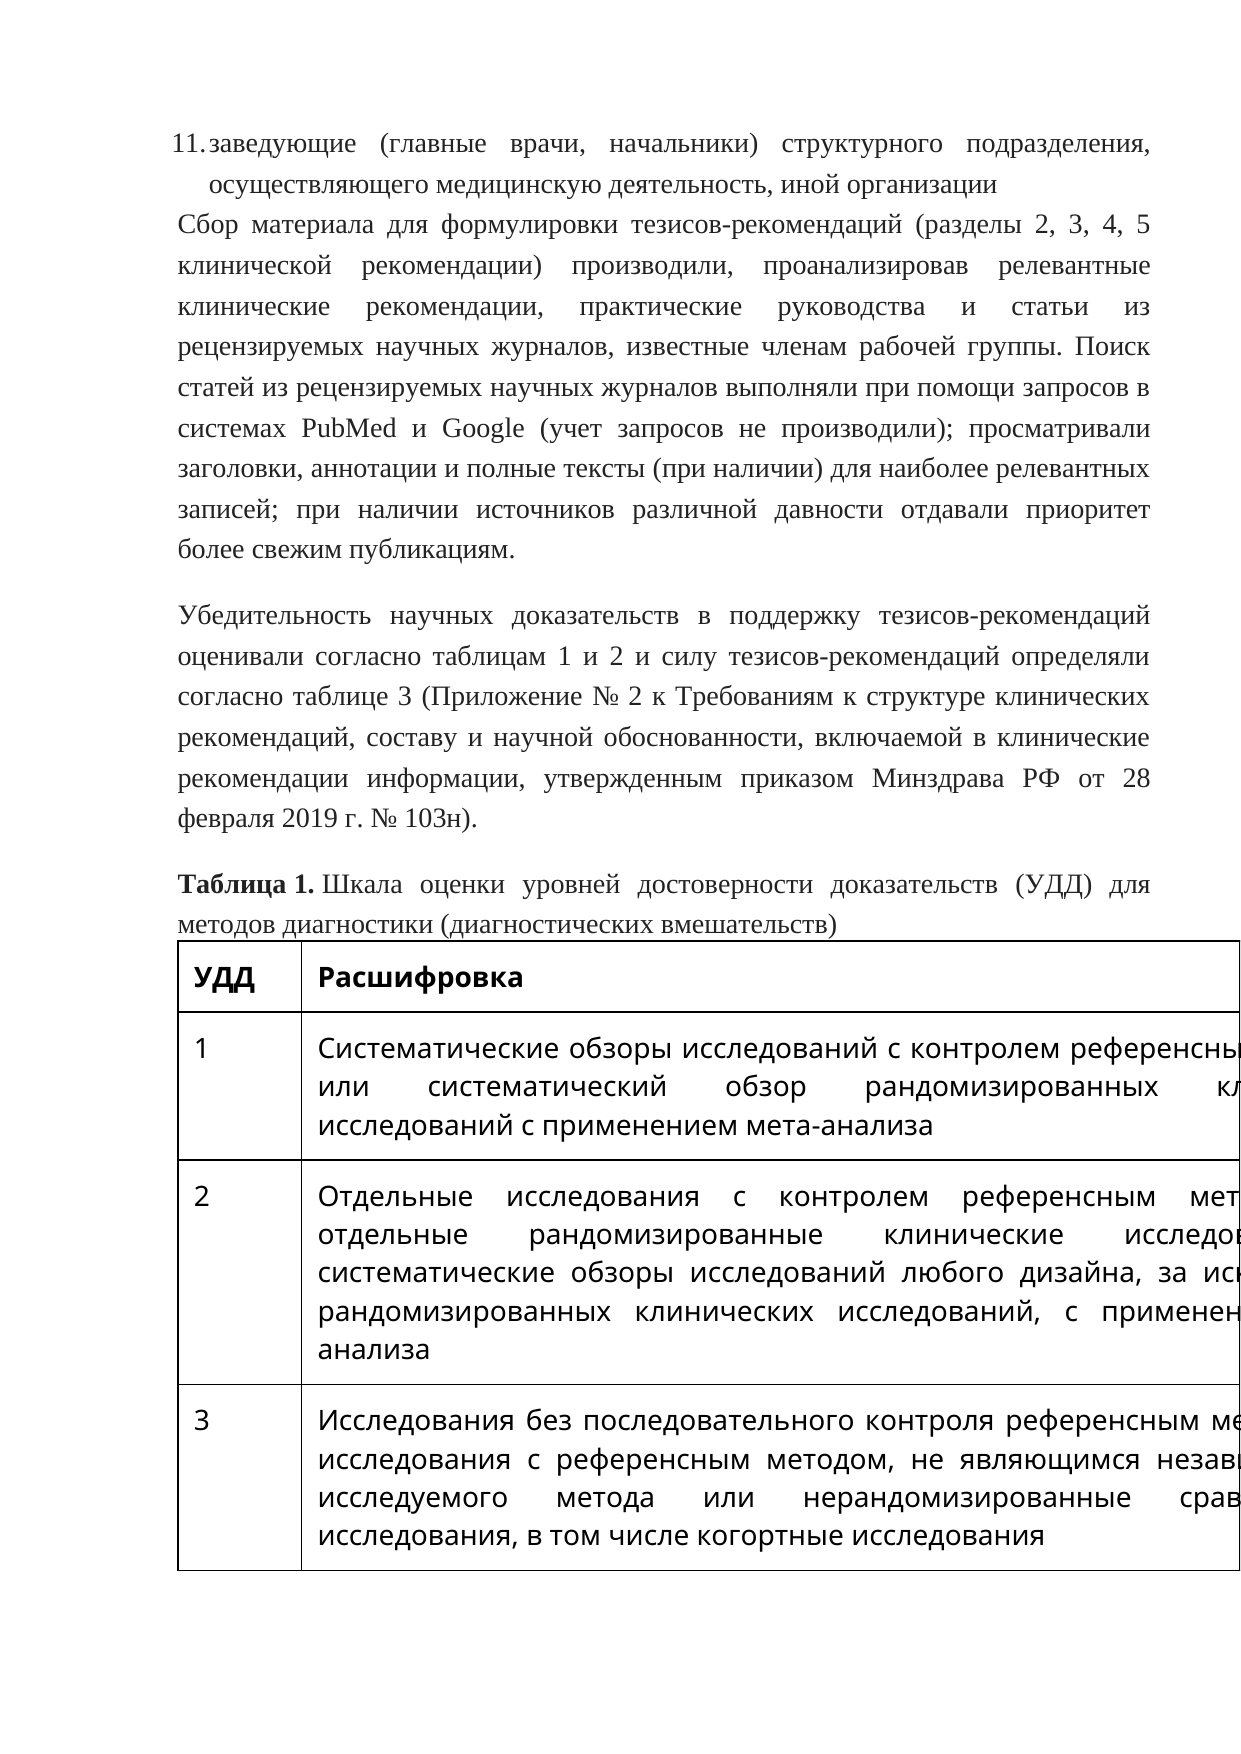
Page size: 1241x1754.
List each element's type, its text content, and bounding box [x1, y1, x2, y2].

table_cell 1 [179, 1013, 301, 1159]
list заведующие (главные врачи, начальники) структурного подразделения, осуществляющего медицинскую деятельность, иной организации [171, 118, 1152, 199]
table_cell 3 [179, 1385, 301, 1569]
text Сбор материала для формулировки тезисов-рекомендаций (разделы 2, 3, 4, 5 клинической рекомендации) производили, проанализировав релевантные клинические рекомендации, практические руководства и статьи из рецензируемых научных журналов, известные членам рабочей группы. Поиск статей из рецензируемых научных журналов выполняли при помощи запросов в системах PubMed и Google (учет запросов не производили); просматривали заголовки, аннотации и полные тексты (при наличии) для наиболее релевантных записей; при наличии источников различной давности отдавали приоритет более свежим публикациям. [177, 199, 1152, 565]
table_cell Исследования без последовательного контроля референсным методом или исследования с референсным методом, не являющимся независимым от исследуемого метода или нерандомизированные сравнительные исследования, в том числе когортные исследования [302, 1385, 1239, 1569]
text Таблица 1. Шкала оценки уровней достоверности доказательств (УДД) для методов диагностики (диагностических вмешательств) [177, 859, 1152, 940]
table_cell 2 [179, 1161, 301, 1383]
table_header Расшифровка [302, 942, 1239, 1011]
table_cell Систематические обзоры исследований с контролем референсным методом или систематический обзор рандомизированных клинических исследований с применением мета-анализа [302, 1013, 1239, 1159]
table_cell Отдельные исследования с контролем референсным методом или отдельные рандомизированные клинические исследования и систематические обзоры исследований любого дизайна, за исключением рандомизированных клинических исследований, с применением мета-анализа [302, 1161, 1239, 1383]
table_header УДД [179, 942, 301, 1011]
text Убедительность научных доказательств в поддержку тезисов-рекомендаций оценивали согласно таблицам 1 и 2 и силу тезисов-рекомендаций определяли согласно таблице 3 (Приложение № 2 к Требованиям к структуре клинических рекомендаций, составу и научной обоснованности, включаемой в клинические рекомендации информации, утвержденным приказом Минздрава РФ от 28 февраля 2019 г. № 103н). [177, 590, 1152, 834]
